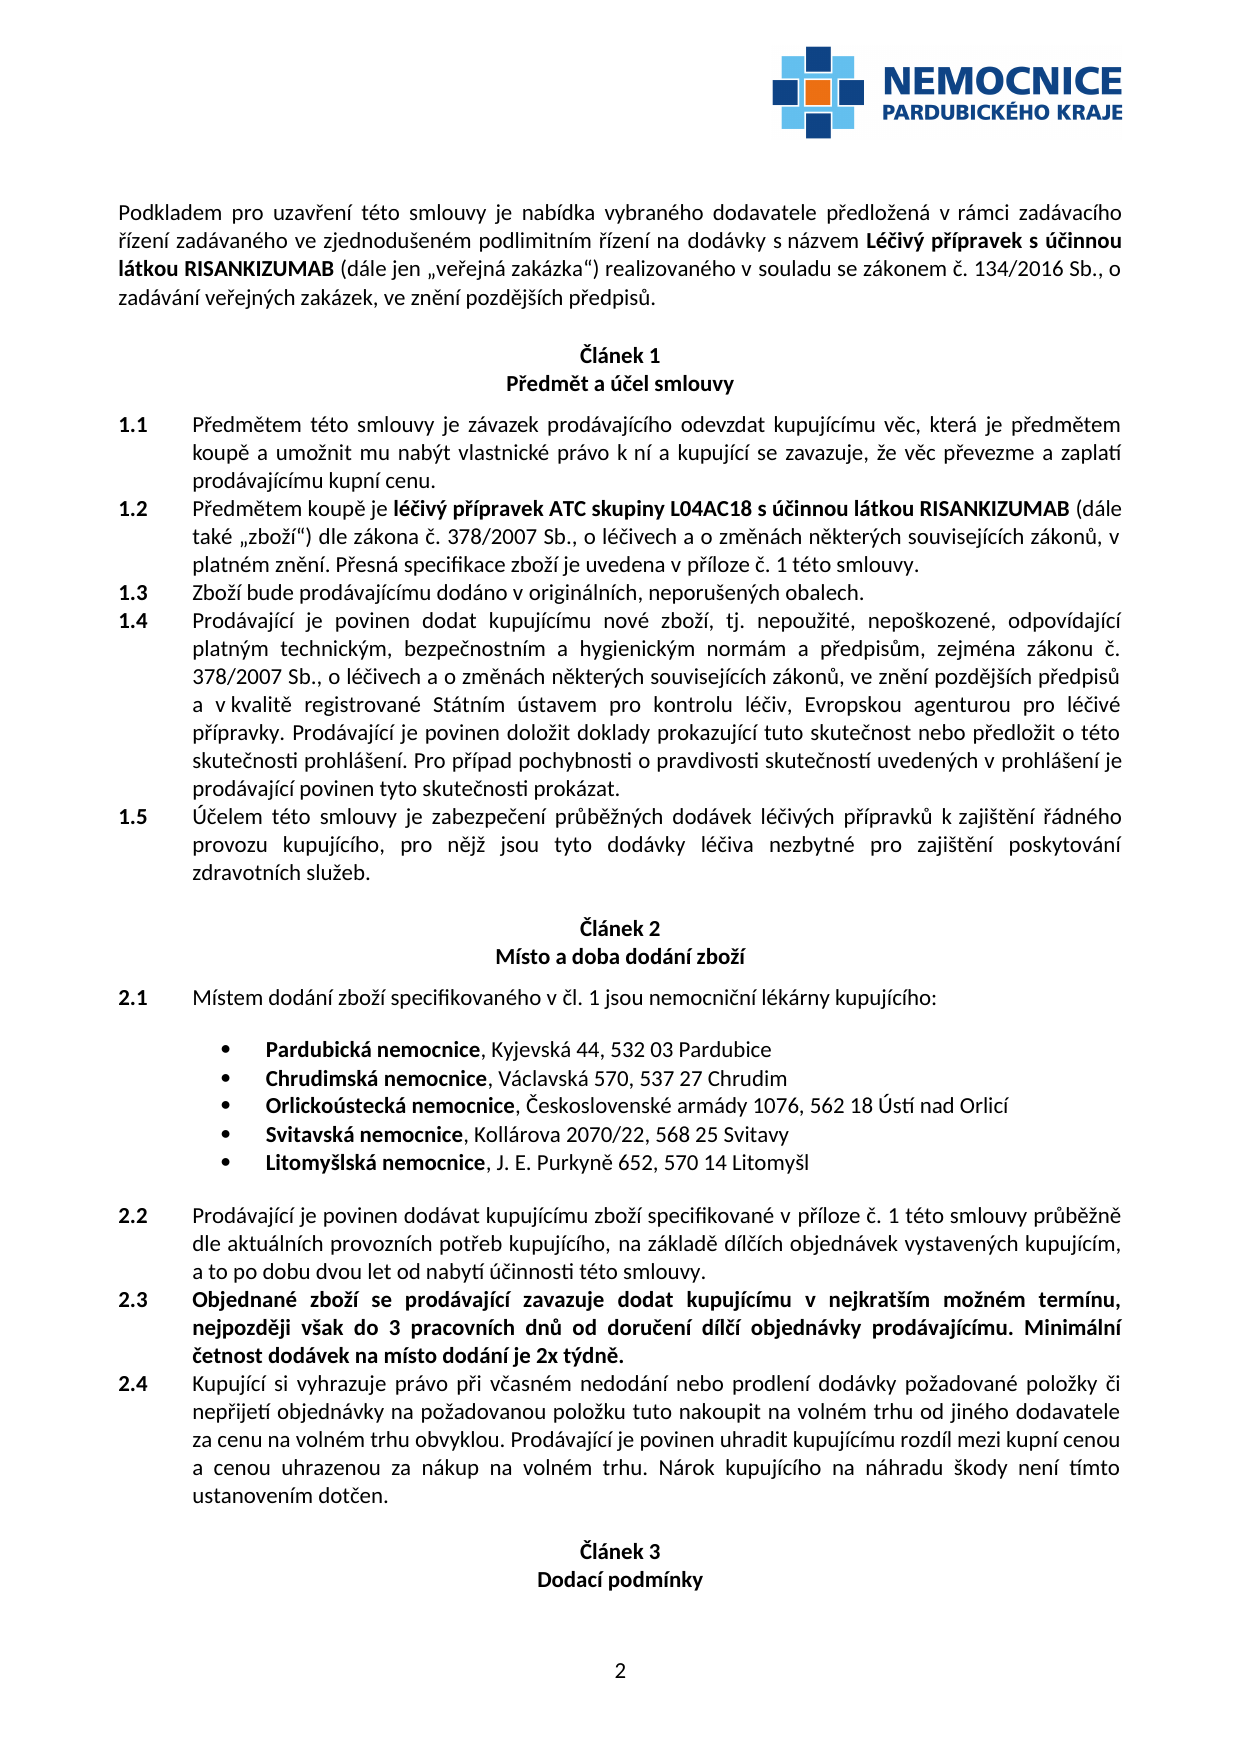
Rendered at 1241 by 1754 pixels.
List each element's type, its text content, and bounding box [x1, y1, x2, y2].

text 1.3 Zboží bude prodávajícímu dodáno v originálních, neporušených obalech. [118, 578, 1122, 606]
list Chrudimská nemocnice, Václavská 570, 537 27 Chrudim [193, 1064, 1122, 1092]
picture [771, 45, 1123, 140]
list Svitavská nemocnice, Kollárova 2070/22, 568 25 Svitavy [193, 1120, 1122, 1148]
text 2.1 Místem dodání zboží specifikovaného v čl. 1 jsou nemocniční lékárny kupujícího: [118, 983, 1122, 1011]
text Předmět a účel smlouvy [118, 369, 1122, 397]
text 1.4 Prodávající je povinen dodat kupujícímu nové zboží, tj. nepoužité, nepoškozené, odpovídající platným technickým, bezpečnostním a hygienickým normám a předpisům, zejména zákonu č. 378/2007 Sb., o léčivech a o změnách některých souvisejících zákonů, ve znění pozdějších předpisů a v kvalitě registrované Státním ústavem pro kontrolu léčiv, Evropskou agenturou pro léčivé přípravky. Prodávající je povinen doložit doklady prokazující tuto skutečnost nebo předložit o této skutečnosti prohlášení. Pro případ pochybnosti o pravdivosti skutečností uvedených v prohlášení je prodávající povinen tyto skutečnosti prokázat. [118, 606, 1122, 802]
text 2.4 Kupující si vyhrazuje právo při včasném nedodání nebo prodlení dodávky požadované položky či nepřijetí objednávky na požadovanou položku tuto nakoupit na volném trhu od jiného dodavatele za cenu na volném trhu obvyklou. Prodávající je povinen uhradit kupujícímu rozdíl mezi kupní cenou a cenou uhrazenou za nákup na volném trhu. Nárok kupujícího na náhradu škody není tímto ustanovením dotčen. [118, 1369, 1122, 1509]
text 1.5 Účelem této smlouvy je zabezpečení průběžných dodávek léčivých přípravků k zajištění řádného provozu kupujícího, pro nějž jsou tyto dodávky léčiva nezbytné pro zajištění poskytování zdravotních služeb. [118, 802, 1122, 886]
text Článek 2 [118, 914, 1122, 942]
text 2.3 Objednané zboží se prodávající zavazuje dodat kupujícímu v nejkratším možném termínu, nejpozději však do 3 pracovních dnů od doručení dílčí objednávky prodávajícímu. Minimální četnost dodávek na místo dodání je 2x týdně. [118, 1285, 1122, 1369]
list Orlickoústecká nemocnice, Československé armády 1076, 562 18 Ústí nad Orlicí [193, 1092, 1122, 1120]
text 1.2 Předmětem koupě je léčivý přípravek ATC skupiny L04AC18 s účinnou látkou RISANKIZUMAB (dále také „zboží“) dle zákona č. 378/2007 Sb., o léčivech a o změnách některých souvisejících zákonů, v platném znění. Přesná specifikace zboží je uvedena v příloze č. 1 této smlouvy. [118, 494, 1122, 578]
text Článek 3 [118, 1537, 1122, 1565]
text Místo a doba dodání zboží [118, 942, 1122, 970]
list Pardubická nemocnice, Kyjevská 44, 532 03 Pardubice [193, 1036, 1122, 1064]
text Podkladem pro uzavření této smlouvy je nabídka vybraného dodavatele předložená v rámci zadávacího řízení zadávaného ve zjednodušeném podlimitním řízení na dodávky s názvem Léčivý přípravek s účinnou látkou RISANKIZUMAB (dále jen „veřejná zakázka“) realizovaného v souladu se zákonem č. 134/2016 Sb., o zadávání veřejných zakázek, ve znění pozdějších předpisů. [118, 198, 1122, 311]
text 2.2 Prodávající je povinen dodávat kupujícímu zboží specifikované v příloze č. 1 této smlouvy průběžně dle aktuálních provozních potřeb kupujícího, na základě dílčích objednávek vystavených kupujícím, a to po dobu dvou let od nabytí účinnosti této smlouvy. [118, 1201, 1122, 1285]
list Litomyšlská nemocnice, J. E. Purkyně 652, 570 14 Litomyšl [193, 1148, 1122, 1176]
text Dodací podmínky [118, 1565, 1122, 1593]
text Článek 1 [118, 341, 1122, 369]
subtitle 1.1 Předmětem této smlouvy je závazek prodávajícího odevzdat kupujícímu věc, která je předmětem koupě a umožnit mu nabýt vlastnické právo k ní a kupující se zavazuje, že věc převezme a zaplatí prodávajícímu kupní cenu. [118, 410, 1122, 494]
